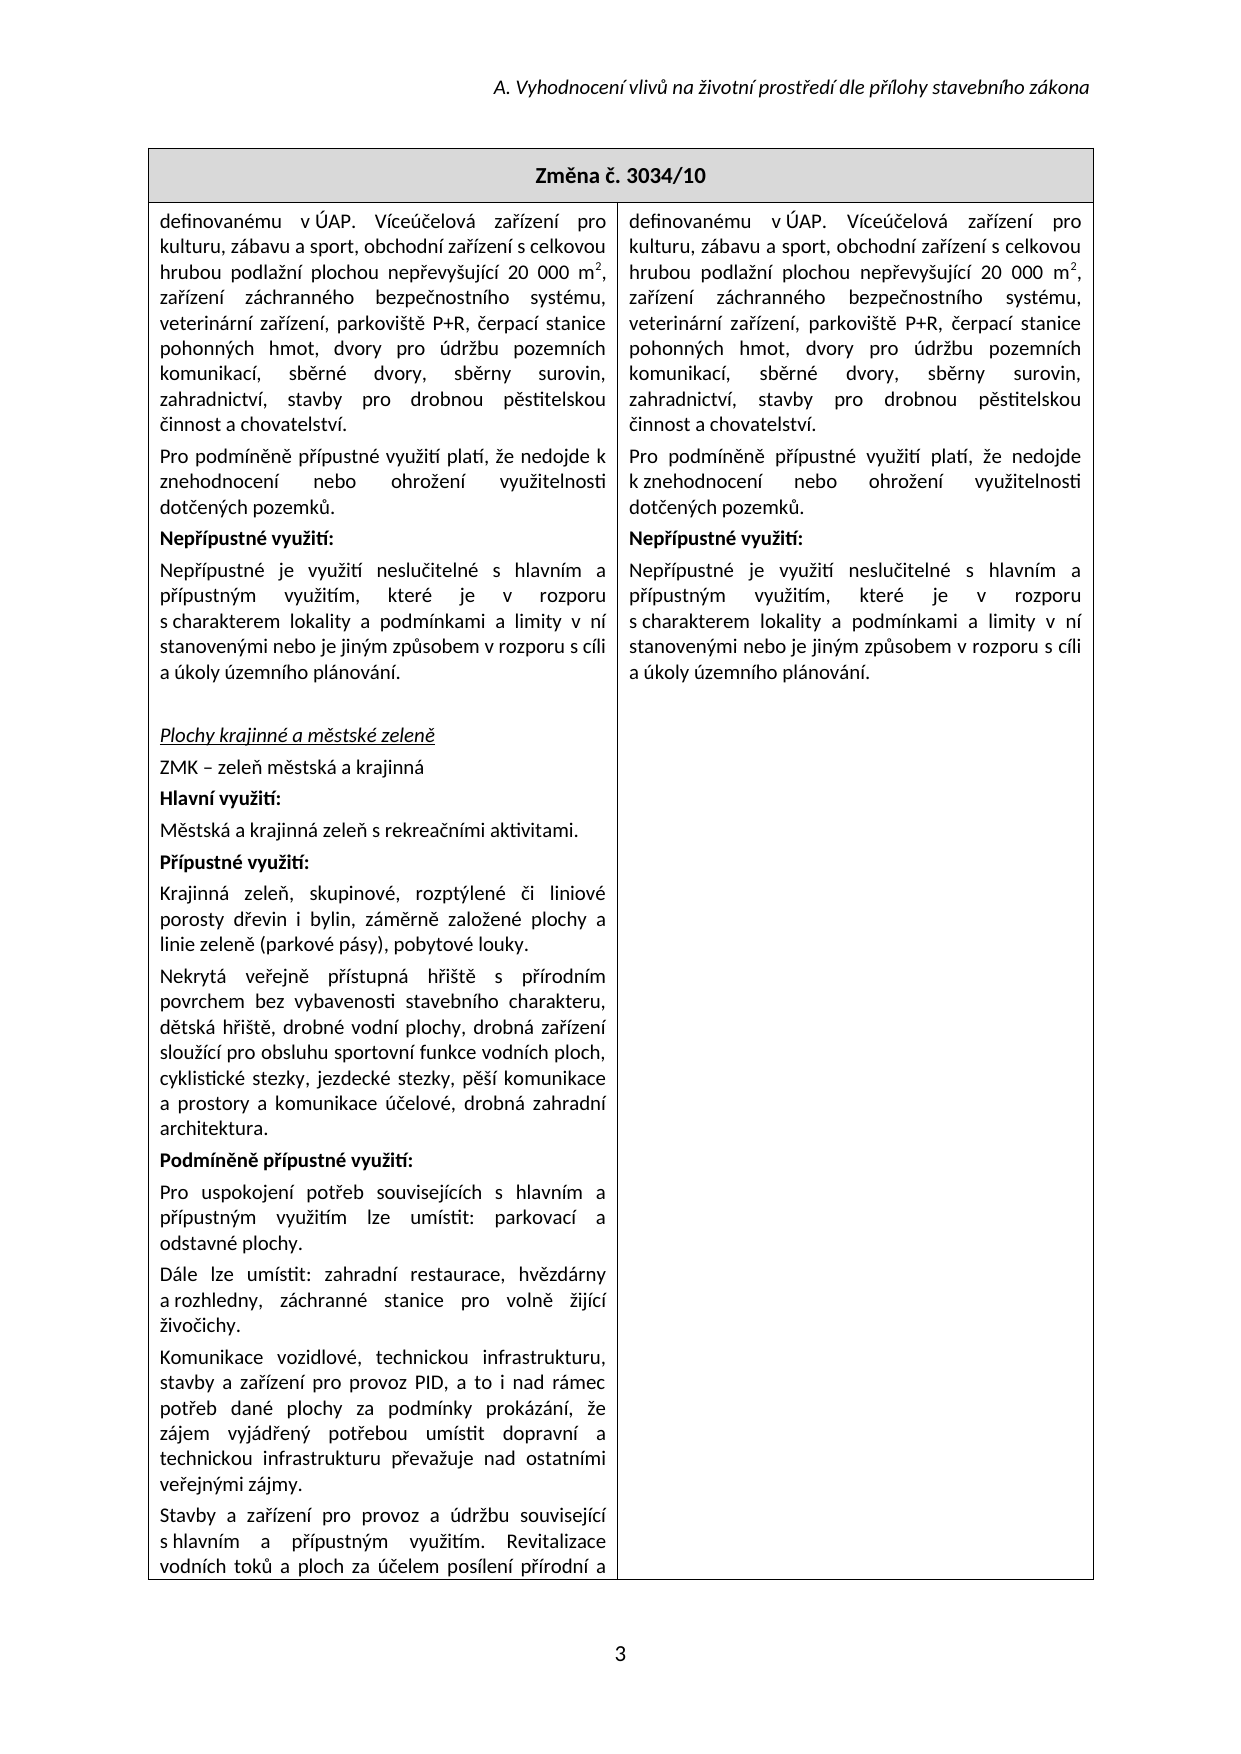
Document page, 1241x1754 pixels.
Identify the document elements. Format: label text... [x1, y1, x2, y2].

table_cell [149, 203, 617, 1579]
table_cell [618, 203, 1093, 1579]
table_header Změna č. 3034/10 [149, 149, 1093, 202]
